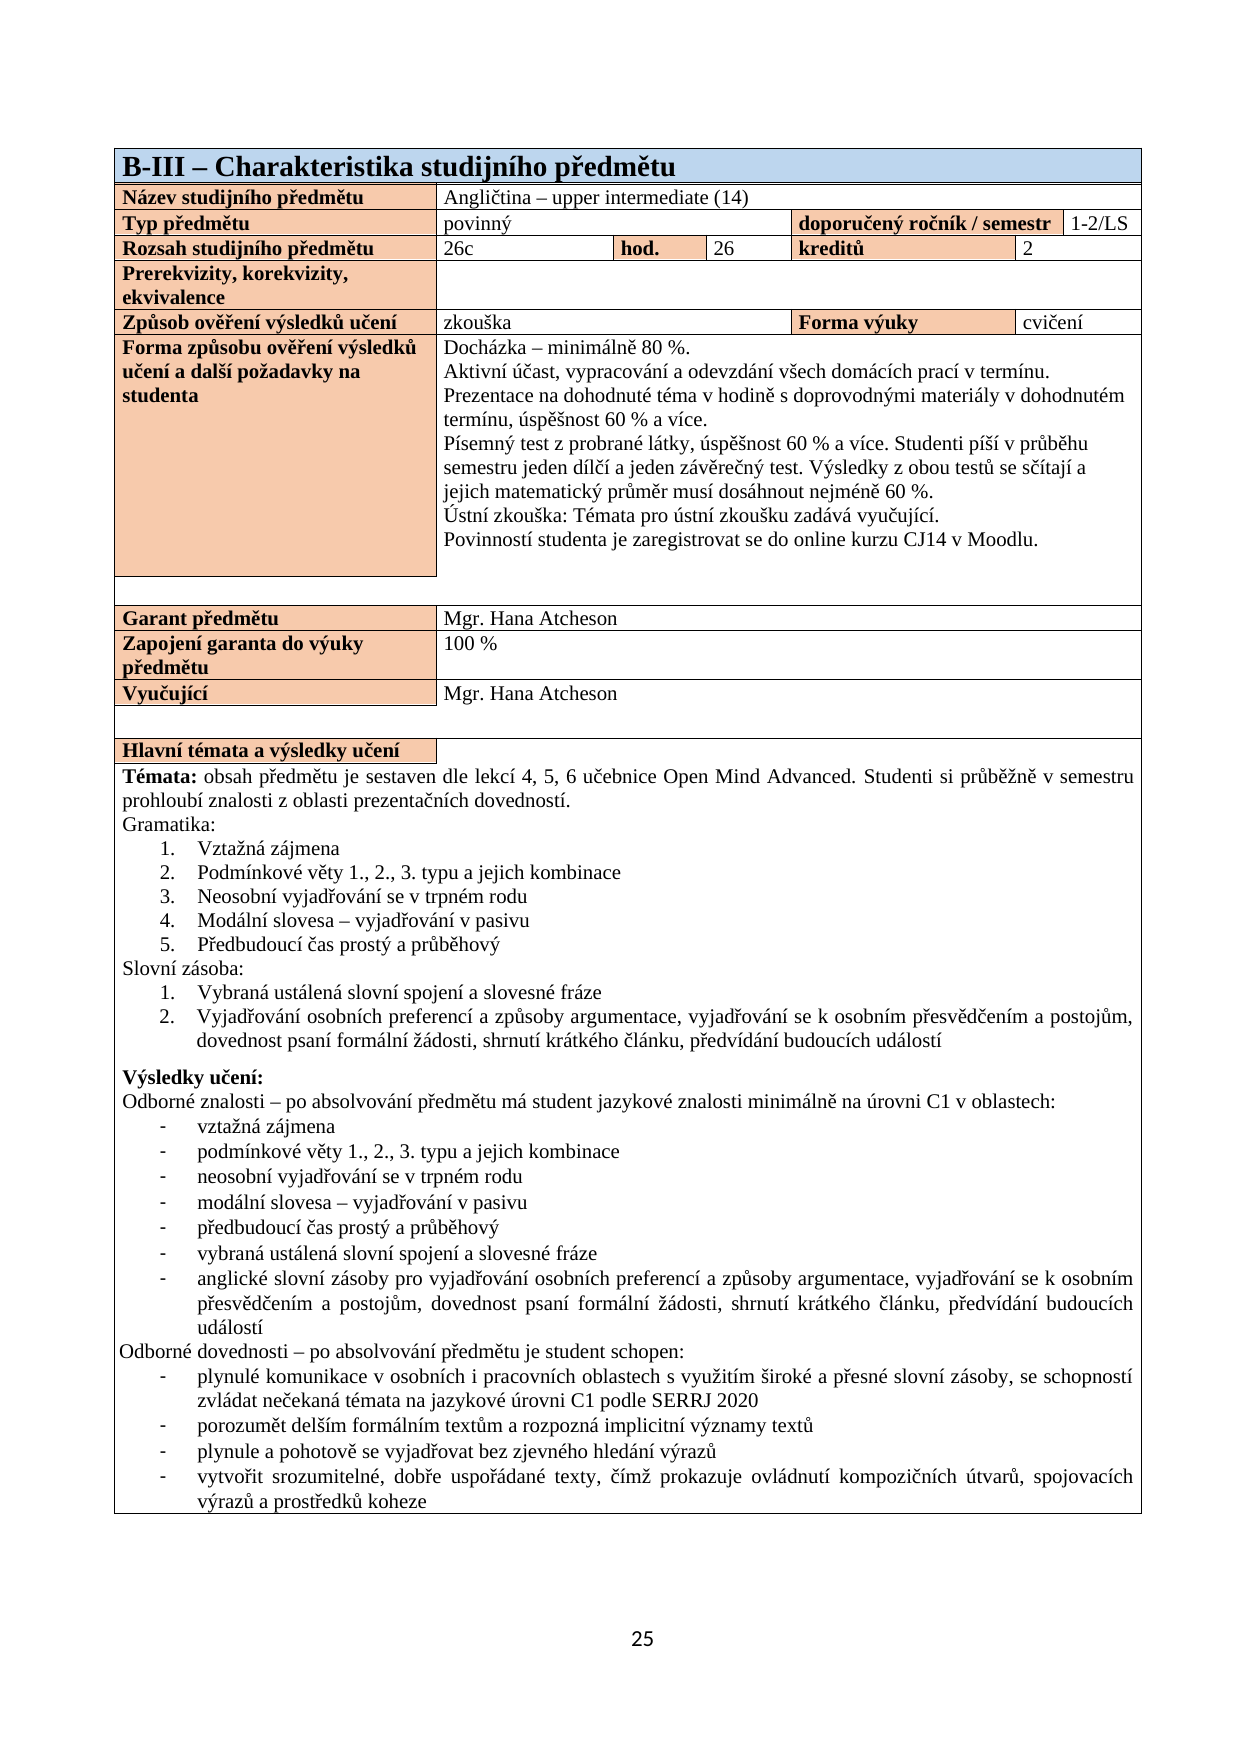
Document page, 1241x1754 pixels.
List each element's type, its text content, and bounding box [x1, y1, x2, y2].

table_cell Docházka – minimálně 80 %. Aktivní účast, vypracování a odevzdání všech domácích prací v termínu. Prezentace na dohodnuté téma v hodině s doprovodnými materiály v dohodnutém termínu, úspěšnost 60 % a více. Písemný test z probrané látky, úspěšnost 60 % a více. Studenti píší v průběhu semestru jeden dílčí a jeden závěrečný test. Výsledky z obou testů se sčítají a jejich matematický průměr musí dosáhnout nejméně 60 %. Ústní zkouška: Témata pro ústní zkoušku zadává vyučující. Povinností studenta je zaregistrovat se do online kurzu CJ14 v Moodlu. [437, 335, 1141, 576]
table_cell Témata: obsah předmětu je sestaven dle lekcí 4, 5, 6 učebnice Open Mind Advanced. Studenti si průběžně v semestru prohloubí znalosti z oblasti prezentačních dovedností. Gramatika: Vztažná zájmena Podmínkové věty 1., 2., 3. typu a jejich kombinace Neosobní vyjadřování se v trpném rodu Modální slovesa – vyjadřování v pasivu Předbudoucí čas prostý a průběhový Slovní zásoba: Vybraná ustálená slovní spojení a slovesné fráze Vyjadřování osobních preferencí a způsoby argumentace, vyjadřování se k osobním přesvědčením a postojům, dovednost psaní formální žádosti, shrnutí krátkého článku, předvídání budoucích událostí Výsledky učení: Odborné znalosti – po absolvování předmětu má student jazykové znalosti minimálně na úrovni C1 v oblastech: vztažná zájmena podmínkové věty 1., 2., 3. typu a jejich kombinace neosobní vyjadřování se v trpném rodu modální slovesa – vyjadřování v pasivu předbudoucí čas prostý a průběhový vybraná ustálená slovní spojení a slovesné fráze anglické slovní zásoby pro vyjadřování osobních preferencí a způsoby argumentace, vyjadřování se k osobním přesvědčením a postojům, dovednost psaní formální žádosti, shrnutí krátkého článku, předvídání budoucích událostí Odborné dovednosti – po absolvování předmětu je student schopen: plynulé komunikace v osobních i pracovních oblastech s využitím široké a přesné slovní zásoby, se schopností zvládat nečekaná témata na jazykové úrovni C1 podle SERRJ 2020 porozumět delším formálním textům a rozpozná implicitní významy textů plynule a pohotově se vyjadřovat bez zjevného hledání výrazů vytvořit srozumitelné, dobře uspořádané texty, čímž prokazuje ovládnutí kompozičních útvarů, spojovacích výrazů a prostředků koheze [115, 763, 1141, 1513]
table_cell 100 % [437, 631, 1141, 679]
table_cell [115, 705, 1141, 737]
table_cell [437, 261, 1141, 309]
table_cell cvičení [1016, 310, 1141, 334]
table_cell Typ předmětu [115, 210, 436, 234]
table_cell hod. [614, 236, 706, 259]
table_cell kreditů [792, 236, 1015, 259]
table_cell Forma výuky [792, 310, 1015, 334]
table_cell [437, 739, 1141, 762]
table_cell 26 [707, 236, 791, 259]
table_cell doporučený ročník / semestr [792, 210, 1063, 234]
table_cell Zapojení garanta do výuky předmětu [115, 631, 436, 679]
table_cell Angličtina – upper intermediate (14) [437, 185, 1141, 209]
table_cell 1-2/LS [1064, 210, 1141, 234]
table_cell Forma způsobu ověření výsledků učení a další požadavky na studenta [115, 335, 436, 576]
table_cell Hlavní témata a výsledky učení [115, 739, 436, 762]
table_cell povinný [437, 210, 791, 234]
table_cell 26c [437, 236, 613, 259]
table_cell Název studijního předmětu [115, 185, 436, 209]
table_cell Vyučující [115, 680, 436, 704]
table_cell Garant předmětu [115, 606, 436, 630]
table_cell Rozsah studijního předmětu [115, 236, 436, 259]
table_cell [115, 576, 1141, 605]
table_cell Způsob ověření výsledků učení [115, 310, 436, 334]
table_cell Mgr. Hana Atcheson [437, 606, 1141, 630]
table_header B-III – Charakteristika studijního předmětu [115, 149, 1141, 182]
table_cell 2 [1016, 236, 1141, 259]
table_cell Mgr. Hana Atcheson [437, 680, 1141, 704]
table_cell Prerekvizity, korekvizity, ekvivalence [115, 261, 436, 309]
table_cell zkouška [437, 310, 791, 334]
